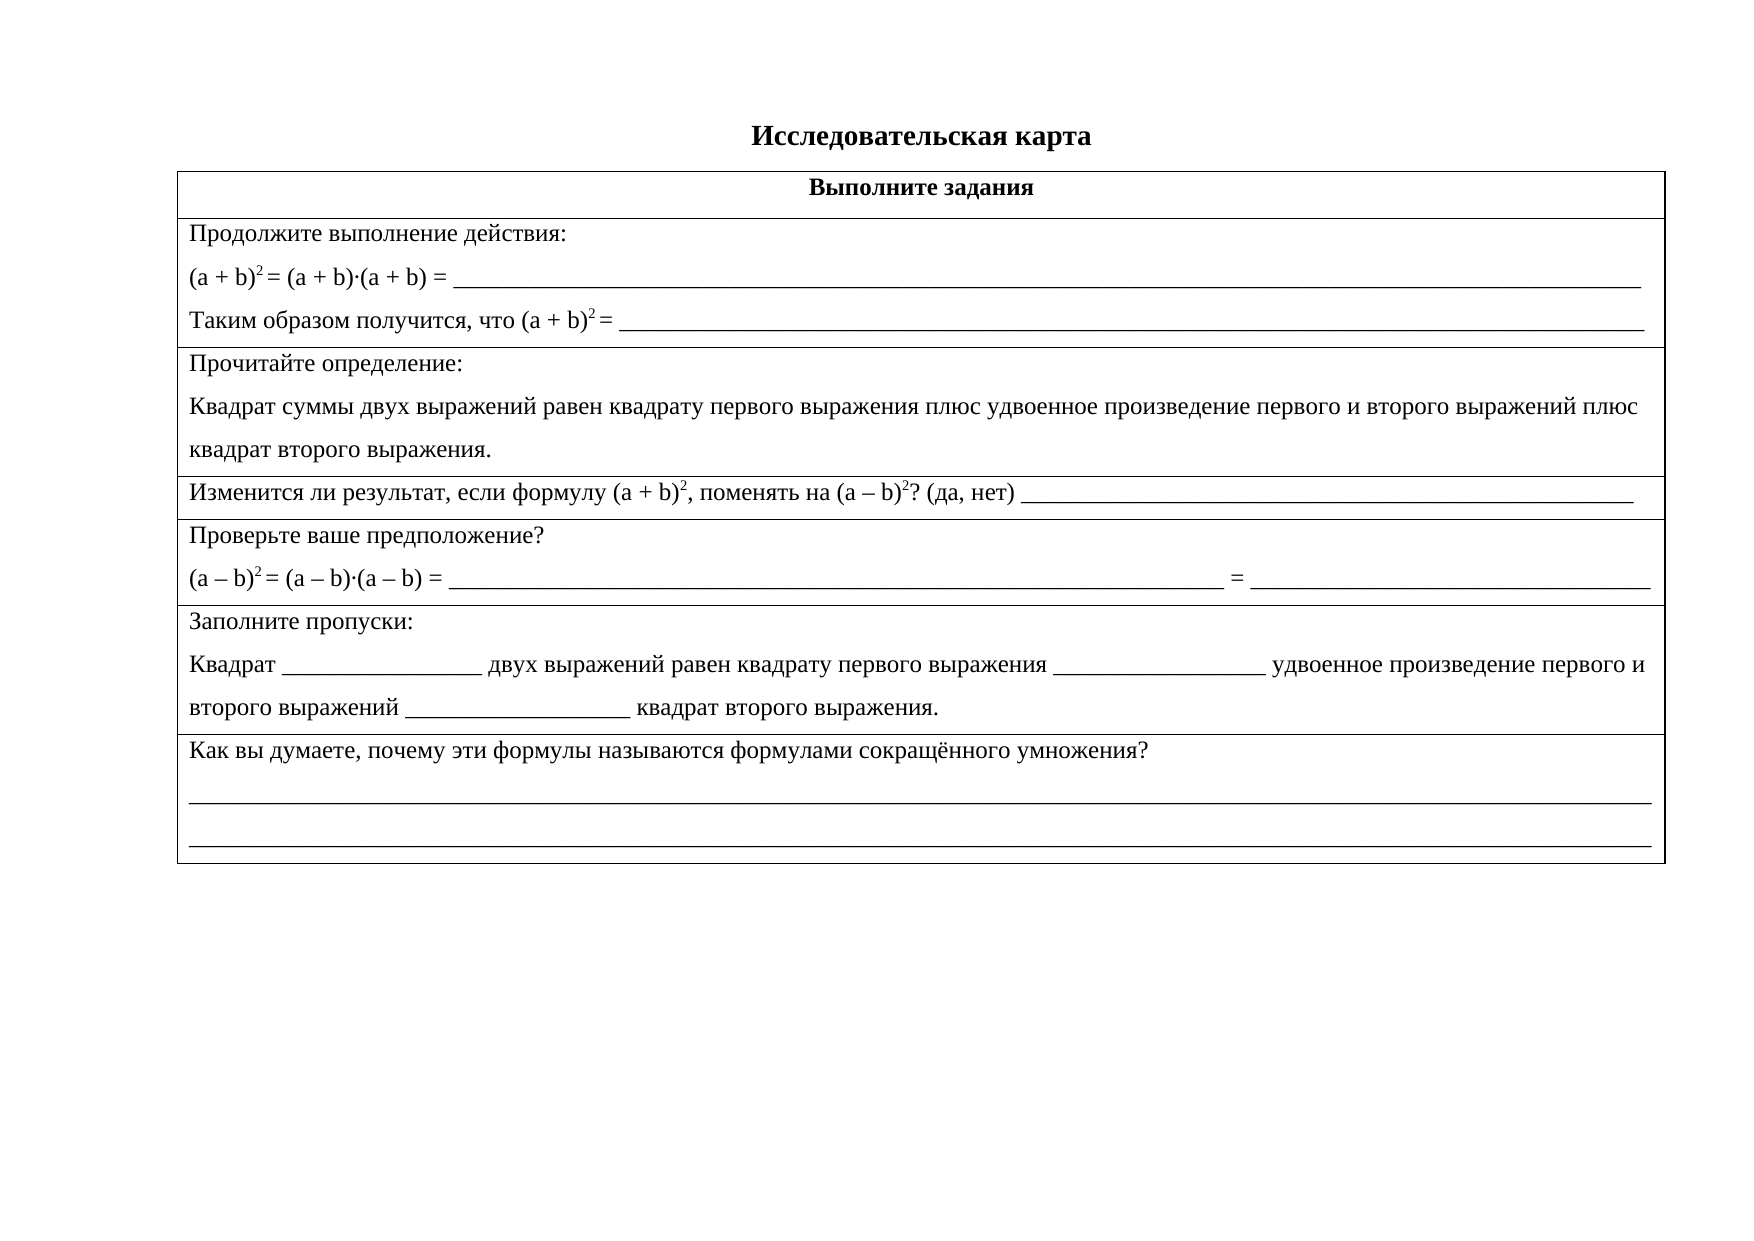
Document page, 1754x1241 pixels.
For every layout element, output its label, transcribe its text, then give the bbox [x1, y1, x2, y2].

table_cell Как вы думаете, почему эти формулы называются формулами сокращённого умножения? _____________________________________________________________________________________________________________________ _____________________________________________________________________________________________________________________ [178, 735, 1664, 863]
table_cell Изменится ли результат, если формулу (а + b)2, поменять на (а – b)2? (да, нет) _________________________________________________ [178, 477, 1664, 519]
table_header Выполните задания [178, 172, 1664, 217]
title Исследовательская карта [177, 118, 1665, 152]
table_cell Прочитайте определение: Квадрат суммы двух выражений равен квадрату первого выражения плюс удвоенное произведение первого и второго выражений плюс квадрат второго выражения. [178, 348, 1664, 476]
table_cell Продолжите выполнение действия: (а + b)2 = (а + b)∙(а + b) = _______________________________________________________________________________________________ Таким образом получится, что (а + b)2 = __________________________________________________________________________________ [178, 219, 1664, 347]
table_cell Проверьте ваше предположение? (а – b)2 = (а – b)∙(а – b) = ______________________________________________________________ = ________________________________ [178, 520, 1664, 605]
table_cell Заполните пропуски: Квадрат ________________ двух выражений равен квадрату первого выражения _________________ удвоенное произведение первого и второго выражений __________________ квадрат второго выражения. [178, 606, 1664, 734]
